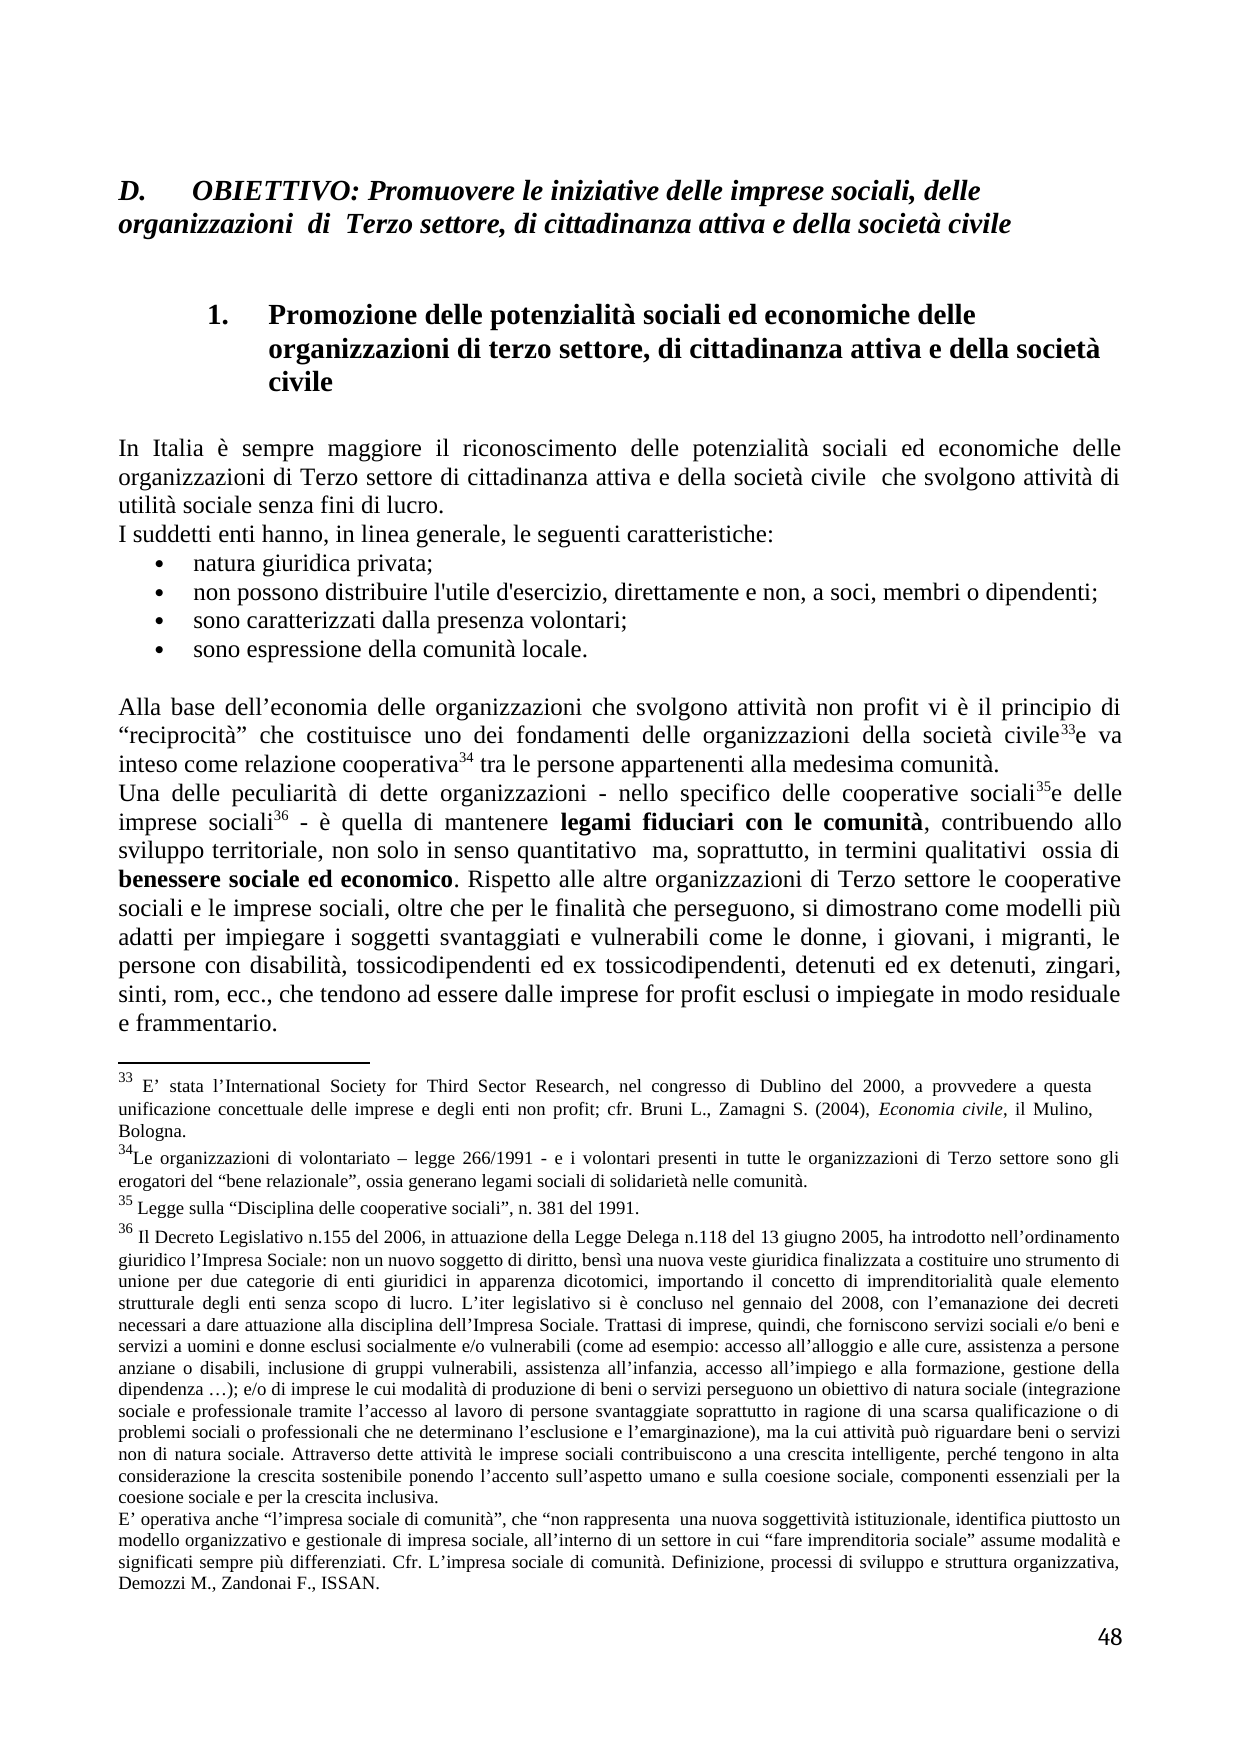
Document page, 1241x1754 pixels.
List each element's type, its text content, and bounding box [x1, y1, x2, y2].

subtitle Promozione delle potenzialità sociali ed economiche delle organizzazioni di terzo settore, di cittadinanza attiva e della società civile [207, 297, 1122, 398]
list sono espressione della comunità locale. [156, 634, 1122, 663]
subtitle OBIETTIVO: Promuovere le iniziative delle imprese sociali, delle organizzazioni di Terzo settore, di cittadinanza attiva e della società civile [118, 173, 1122, 240]
text I suddetti enti hanno, in linea generale, le seguenti caratteristiche: [118, 519, 1122, 548]
list sono caratterizzati dalla presenza volontari; [156, 606, 1122, 634]
list non possono distribuire l'utile d'esercizio, direttamente e non, a soci, membri o dipendenti; [156, 577, 1122, 606]
text Alla base dell’economia delle organizzazioni che svolgono attività non profit vi è il principio di “reciprocità” che costituisce uno dei fondamenti delle organizzazioni della società civilee va inteso come relazione cooperativa tra le persone appartenenti alla medesima comunità. [118, 692, 1122, 778]
text Una delle peculiarità di dette organizzazioni - nello specifico delle cooperative socialie delle imprese sociali - è quella di mantenere legami fiduciari con le comunità, contribuendo allo sviluppo territoriale, non solo in senso quantitativo ma, soprattutto, in termini qualitativi ossia di benessere sociale ed economico. Rispetto alle altre organizzazioni di Terzo settore le cooperative sociali e le imprese sociali, oltre che per le finalità che perseguono, si dimostrano come modelli più adatti per impiegare i soggetti svantaggiati e vulnerabili come le donne, i giovani, i migranti, le persone con disabilità, tossicodipendenti ed ex tossicodipendenti, detenuti ed ex detenuti, zingari, sinti, rom, ecc., che tendono ad essere dalle imprese for profit esclusi o impiegate in modo residuale e frammentario. [118, 778, 1122, 1037]
list natura giuridica privata; [156, 548, 1122, 577]
text In Italia è sempre maggiore il riconoscimento delle potenzialità sociali ed economiche delle organizzazioni di Terzo settore di cittadinanza attiva e della società civile che svolgono attività di utilità sociale senza fini di lucro. [118, 433, 1122, 519]
